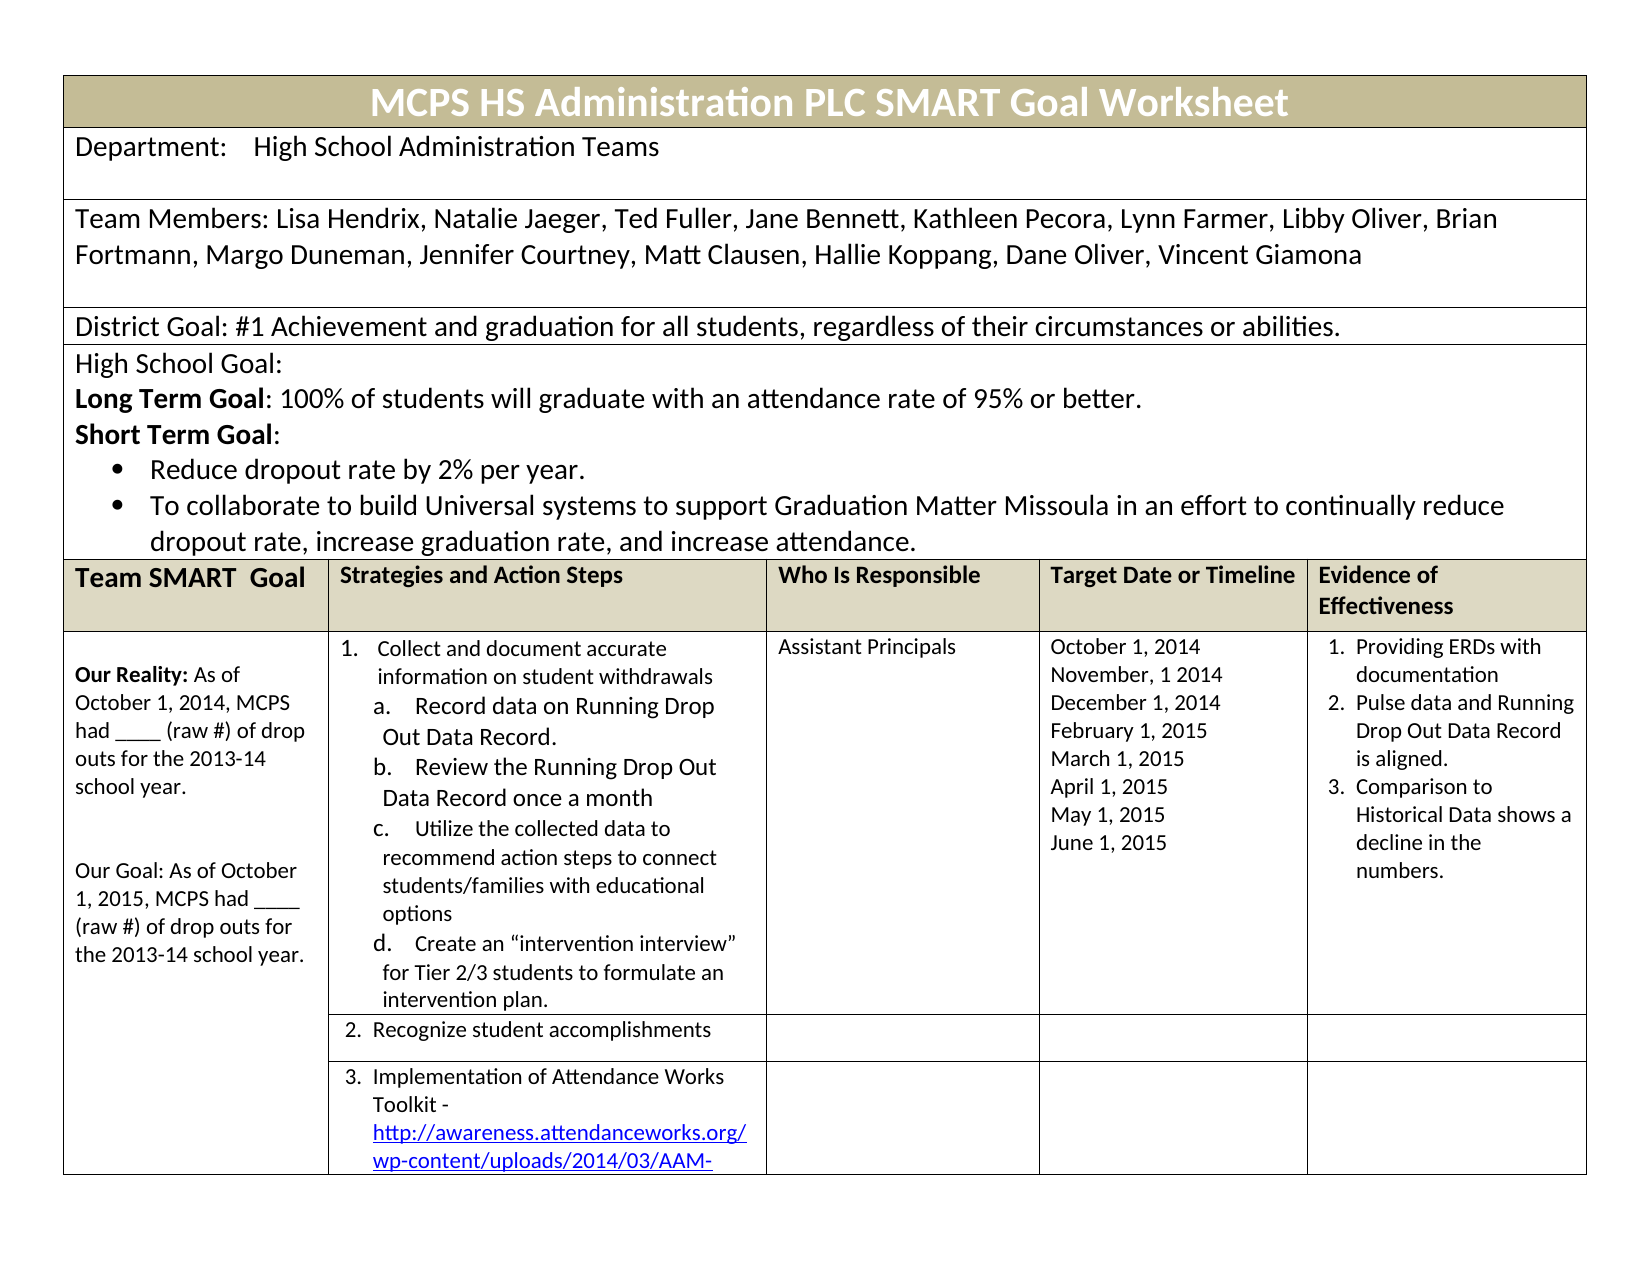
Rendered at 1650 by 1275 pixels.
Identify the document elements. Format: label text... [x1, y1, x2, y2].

table_cell Target Date or Timeline [1040, 560, 1307, 631]
table_cell October 1, 2014 November, 1 2014 December 1, 2014 February 1, 2015 March 1, 2015 April 1, 2015 May 1, 2015 June 1, 2015 [1040, 632, 1307, 1014]
table_cell Collect and document accurate information on student withdrawals Record data on Running Drop Out Data Record. Review the Running Drop Out Data Record once a month Utilize the collected data to recommend action steps to connect students/families with educational options Create an “intervention interview” for Tier 2/3 students to formulate an intervention plan. [329, 632, 766, 1014]
table_cell [767, 1015, 1039, 1061]
table_cell Recognize student accomplishments [329, 1015, 766, 1061]
table_cell Our Reality: As of October 1, 2014, MCPS had ____ (raw #) of drop outs for the 2013-14 school year. Our Goal: As of October 1, 2015, MCPS had ____ (raw #) of drop outs for the 2013-14 school year. [64, 632, 328, 1174]
table_cell High School Goal: Long Term Goal: 100% of students will graduate with an attendance rate of 95% or better. Short Term Goal: Reduce dropout rate by 2% per year. To collaborate to build Universal systems to support Graduation Matter Missoula in an effort to continually reduce dropout rate, increase graduation rate, and increase attendance. [64, 345, 1586, 558]
table_cell [767, 1062, 1039, 1174]
table_cell Strategies and Action Steps [329, 560, 766, 631]
table_cell Who Is Responsible [767, 560, 1039, 631]
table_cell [329, 1062, 766, 1174]
table_cell [1308, 1062, 1586, 1174]
table_cell Team Members: Lisa Hendrix, Natalie Jaeger, Ted Fuller, Jane Bennett, Kathleen Pecora, Lynn Farmer, Libby Oliver, Brian Fortmann, Margo Duneman, Jennifer Courtney, Matt Clausen, Hallie Koppang, Dane Oliver, Vincent Giamona [64, 200, 1586, 307]
table_cell [1308, 1015, 1586, 1061]
table_cell [1040, 1015, 1307, 1061]
table_cell Evidence of Effectiveness [1308, 560, 1586, 631]
table_cell Assistant Principals [767, 632, 1039, 1014]
table_cell District Goal: #1 Achievement and graduation for all students, regardless of their circumstances or abilities. [64, 308, 1586, 344]
table_cell [1040, 1062, 1307, 1174]
table_cell Providing ERDs with documentation Pulse data and Running Drop Out Data Record is aligned. Comparison to Historical Data shows a decline in the numbers. [1308, 632, 1586, 1014]
table_cell Team SMART Goal [64, 560, 328, 631]
table_header MCPS HS Administration PLC SMART Goal Worksheet [64, 76, 1586, 127]
table_cell Department: High School Administration Teams [64, 128, 1586, 199]
